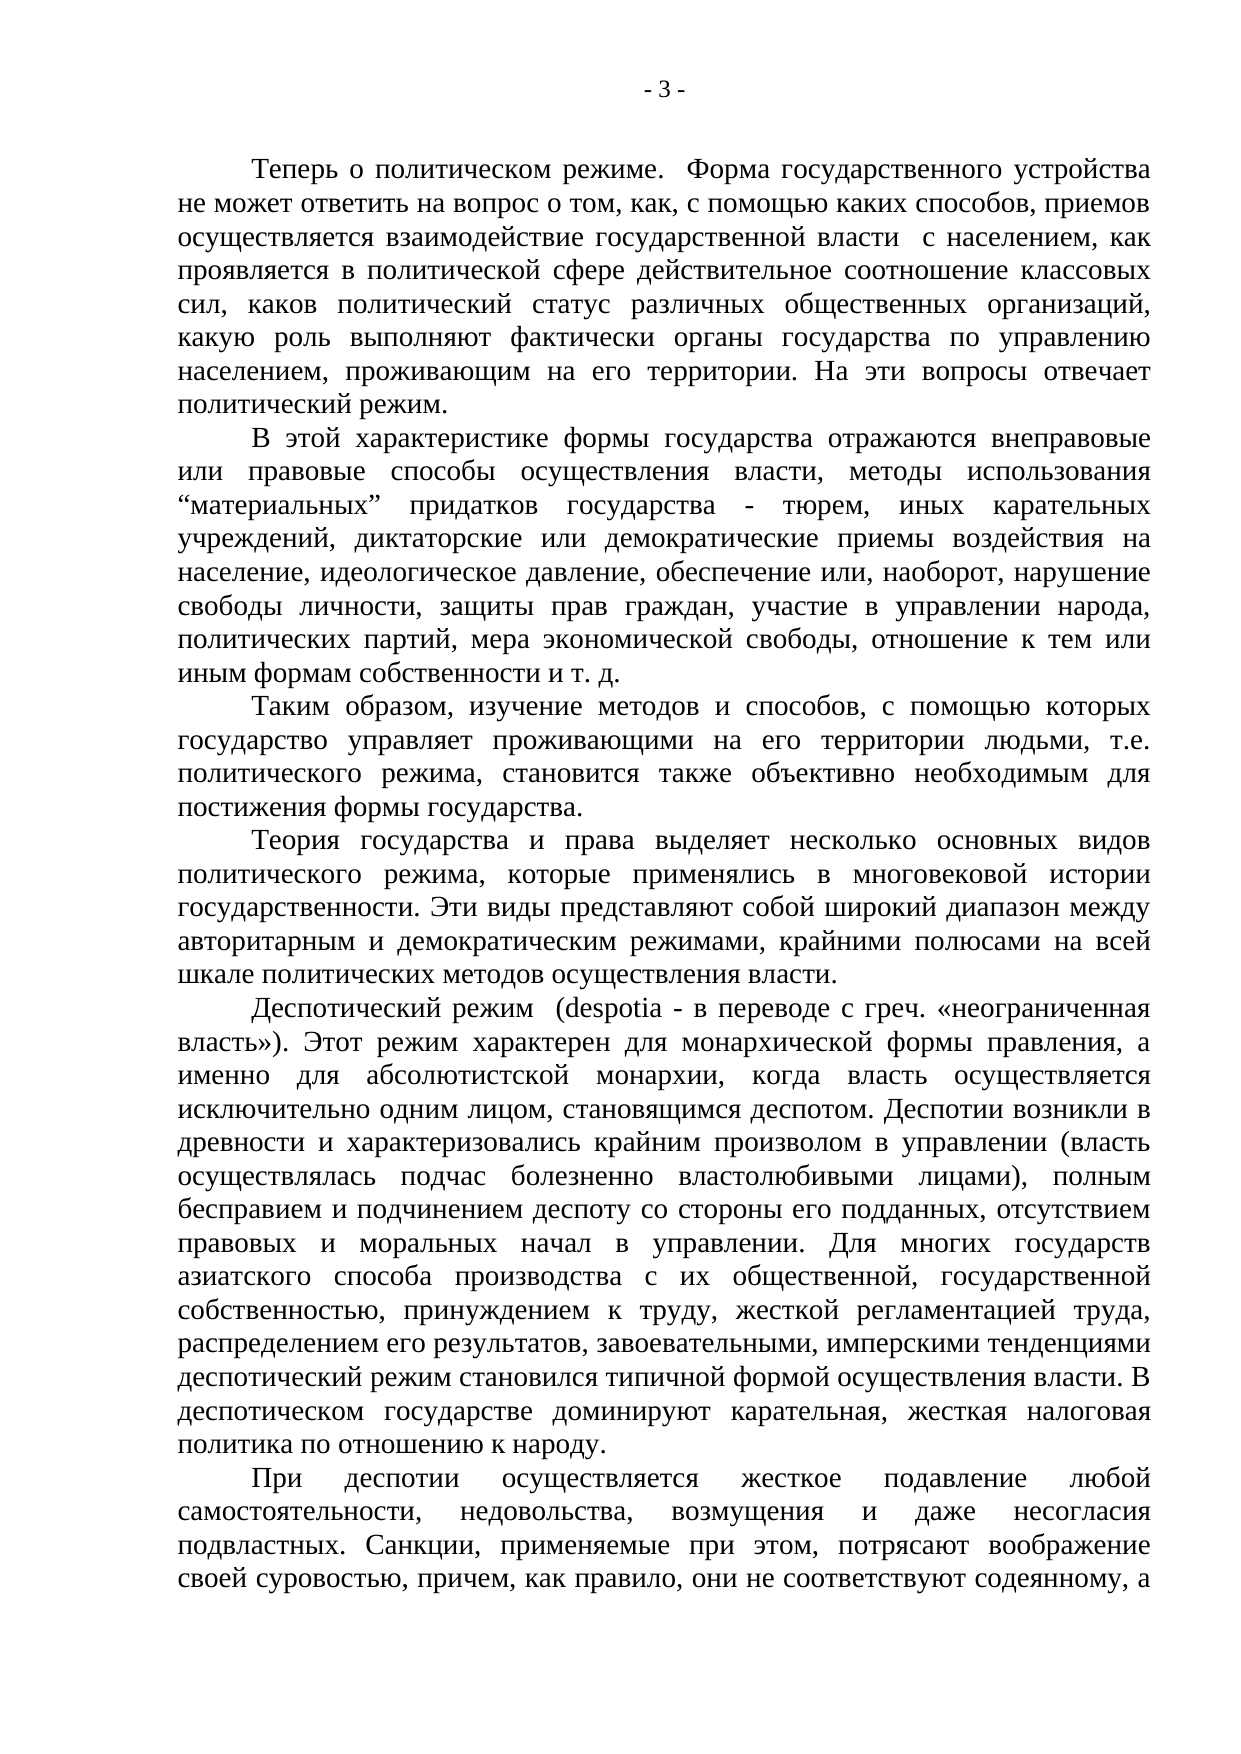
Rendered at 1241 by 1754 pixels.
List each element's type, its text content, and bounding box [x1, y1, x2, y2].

text Теория государства и права выделяет несколько основных видов политического режима, которые применялись в многовековой истории государственности. Эти виды представляют собой широкий диапазон между авторитарным и демократическим режимами, крайними полюсами на всей шкале политических методов осуществления власти. [177, 822, 1152, 990]
text Теперь о политическом режиме. Форма государственного устройства не может ответить на вопрос о том, как, с помощью каких способов, приемов осуществляется взаимодействие государственной власти с населением, как проявляется в политической сфере действительное соотношение классовых сил, каков политический статус различных общественных организаций, какую роль выполняют фактически органы государства по управлению населением, проживающим на его территории. На эти вопросы отвечает политический режим. [177, 152, 1152, 420]
text Деспотический режим (despotia - в переводе с греч. «неограниченная власть»). Этот режим характерен для монархической формы правления, а именно для абсолютистской монархии, когда власть осуществляется исключительно одним лицом, становящимся деспотом. Деспотии возникли в древности и характеризовались крайним произволом в управлении (власть осуществлялась подчас болезненно властолюбивыми лицами), полным бесправием и подчинением деспоту со стороны его подданных, отсутствием правовых и моральных начал в управлении. Для многих государств азиатского способа производства с их общественной, государственной собственностью, принуждением к труду, жесткой регламентацией труда, распределением его результатов, завоевательными, имперскими тенденциями деспотический режим становился типичной формой осуществления власти. В деспотическом государстве доминируют карательная, жесткая налоговая политика по отношению к народу. [177, 990, 1152, 1460]
text В этой характеристике формы государства отражаются внеправовые или правовые способы осуществления власти, методы использования “материальных” придатков государства - тюрем, иных карательных учреждений, диктаторские или демократические приемы воздействия на население, идеологическое давление, обеспечение или, наоборот, нарушение свободы личности, защиты прав граждан, участие в управлении народа, политических партий, мера экономической свободы, отношение к тем или иным формам собственности и т. д. [177, 420, 1152, 688]
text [177, 1460, 1152, 1594]
text Таким образом, изучение методов и способов, с помощью которых государство управляет проживающими на его территории людьми, т.е. политического режима, становится также объективно необходимым для постижения формы государства. [177, 688, 1152, 822]
